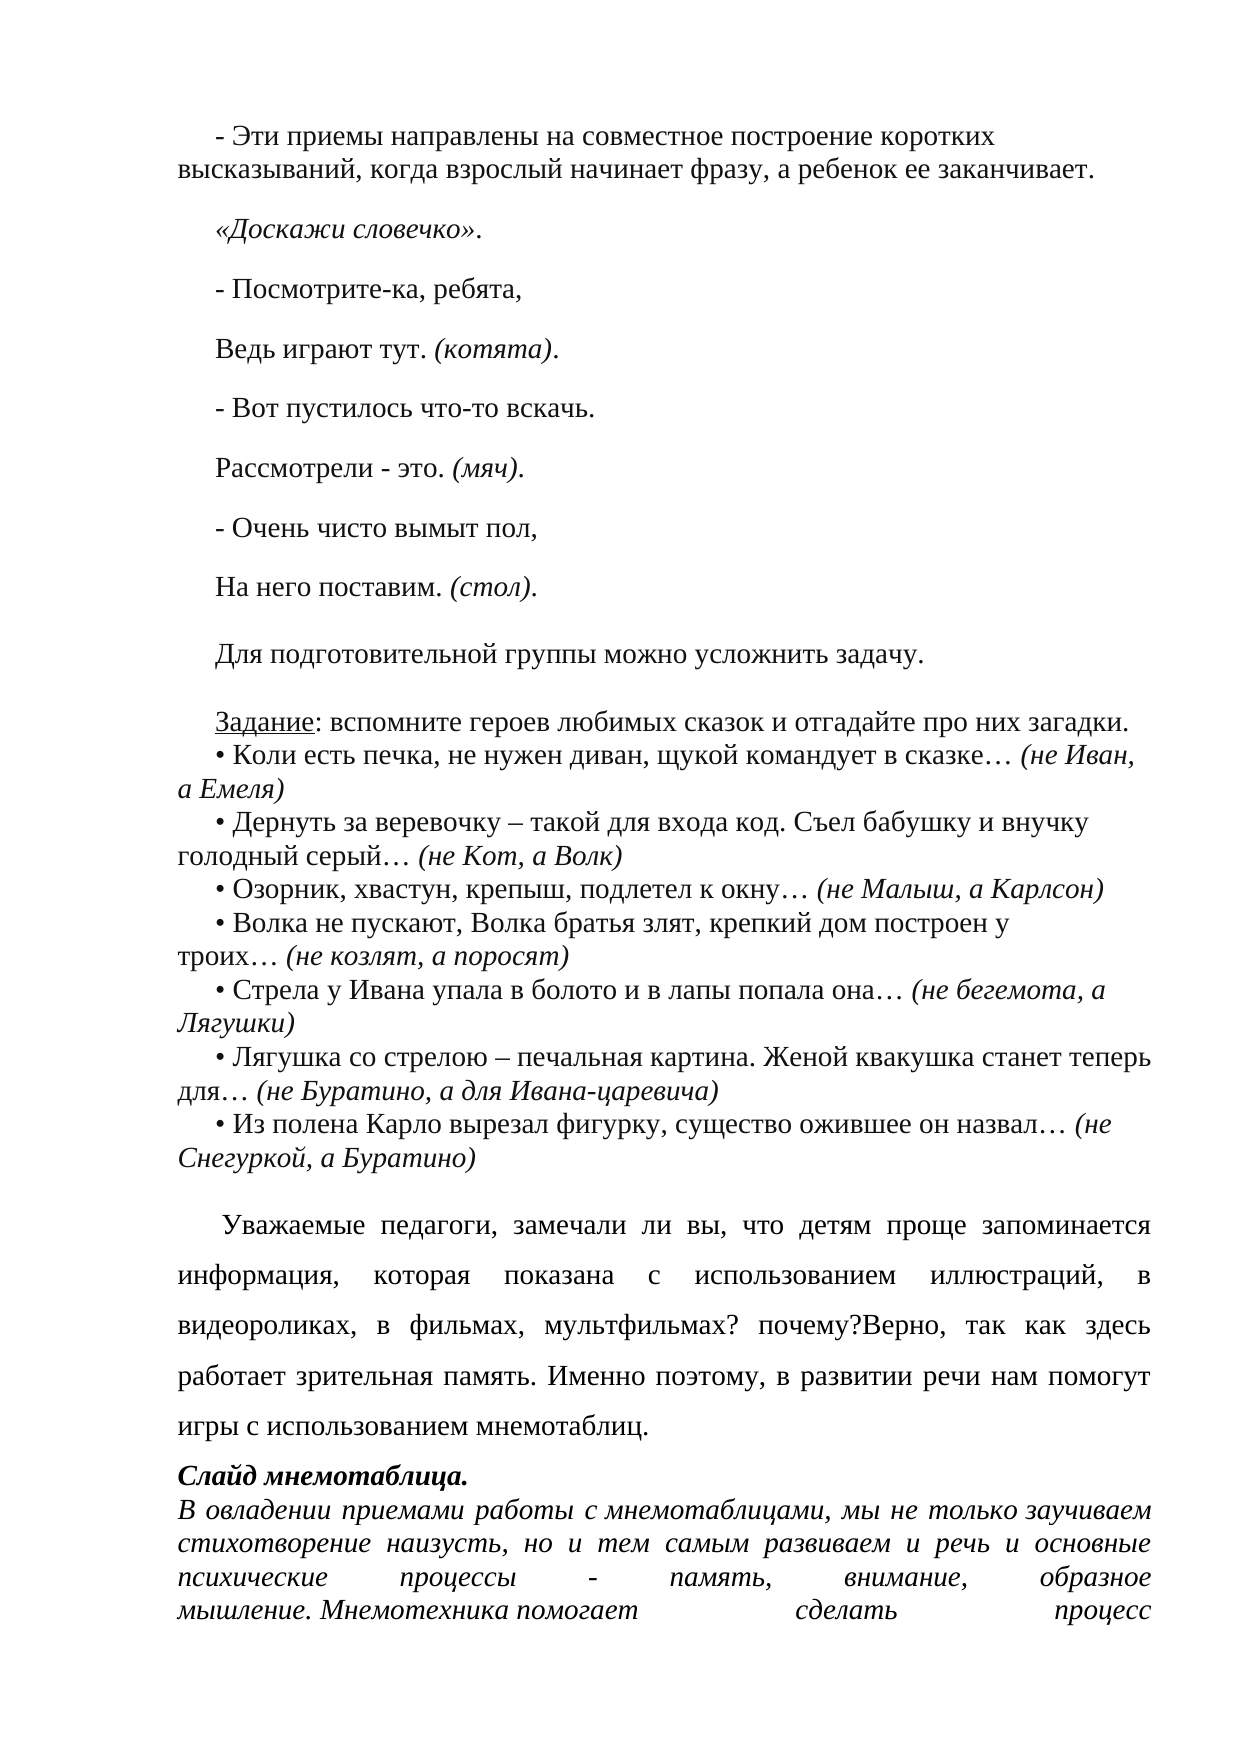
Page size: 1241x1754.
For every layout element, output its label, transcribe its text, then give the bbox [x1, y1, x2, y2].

text Задание: вспомните героев любимых сказок и отгадайте про них загадки. [177, 704, 1152, 737]
text • Стрела у Ивана упала в болото и в лапы попала она… (не бегемота, а Лягушки) [177, 972, 1152, 1039]
text • Коли есть печка, не нужен диван, щукой командует в сказке… (не Иван, а Емеля) [177, 737, 1152, 804]
text • Лягушка со стрелою – печальная картина. Женой квакушка станет теперь для… (не Буратино, а для Ивана-царевича) [177, 1039, 1152, 1106]
text Рассмотрели - это. (мяч). [177, 450, 1152, 484]
text Слайд мнемотаблица. [177, 1458, 1152, 1492]
text - Вот пустилось что-то вскачь. [177, 390, 1152, 424]
text • Из полена Карло вырезал фигурку, существо ожившее он назвал… (не Снегуркой, а Буратино) [177, 1106, 1152, 1173]
text - Очень чисто вымыт пол, [177, 510, 1152, 543]
text Уважаемые педагоги, замечали ли вы, что детям проще запоминается информация, которая показана с использованием иллюстраций, в видеороликах, в фильмах, мультфильмах? почему?Верно, так как здесь работает зрительная память. Именно поэтому, в развитии речи нам помогут игры с использованием мнемотаблиц. [177, 1207, 1152, 1442]
text - Посмотрите-ка, ребята, [177, 271, 1152, 304]
text «Доскажи словечко». [177, 211, 1152, 245]
text • Волка не пускают, Волка братья злят, крепкий дом построен у троих… (не козлят, а поросят) [177, 905, 1152, 972]
text - Эти приемы направлены на совместное построение коротких высказываний, когда взрослый начинает фразу, а ребенок ее заканчивает. [177, 118, 1152, 185]
text Ведь играют тут. (котята). [177, 331, 1152, 364]
text На него поставим. (стол). [177, 569, 1152, 603]
text • Дернуть за веревочку – такой для входа код. Съел бабушку и внучку голодный серый… (не Кот, а Волк) [177, 804, 1152, 871]
text • Озорник, хвастун, крепыш, подлетел к окну… (не Малыш, а Карлсон) [177, 871, 1152, 905]
text Для подготовительной группы можно усложнить задачу. [177, 637, 1152, 670]
